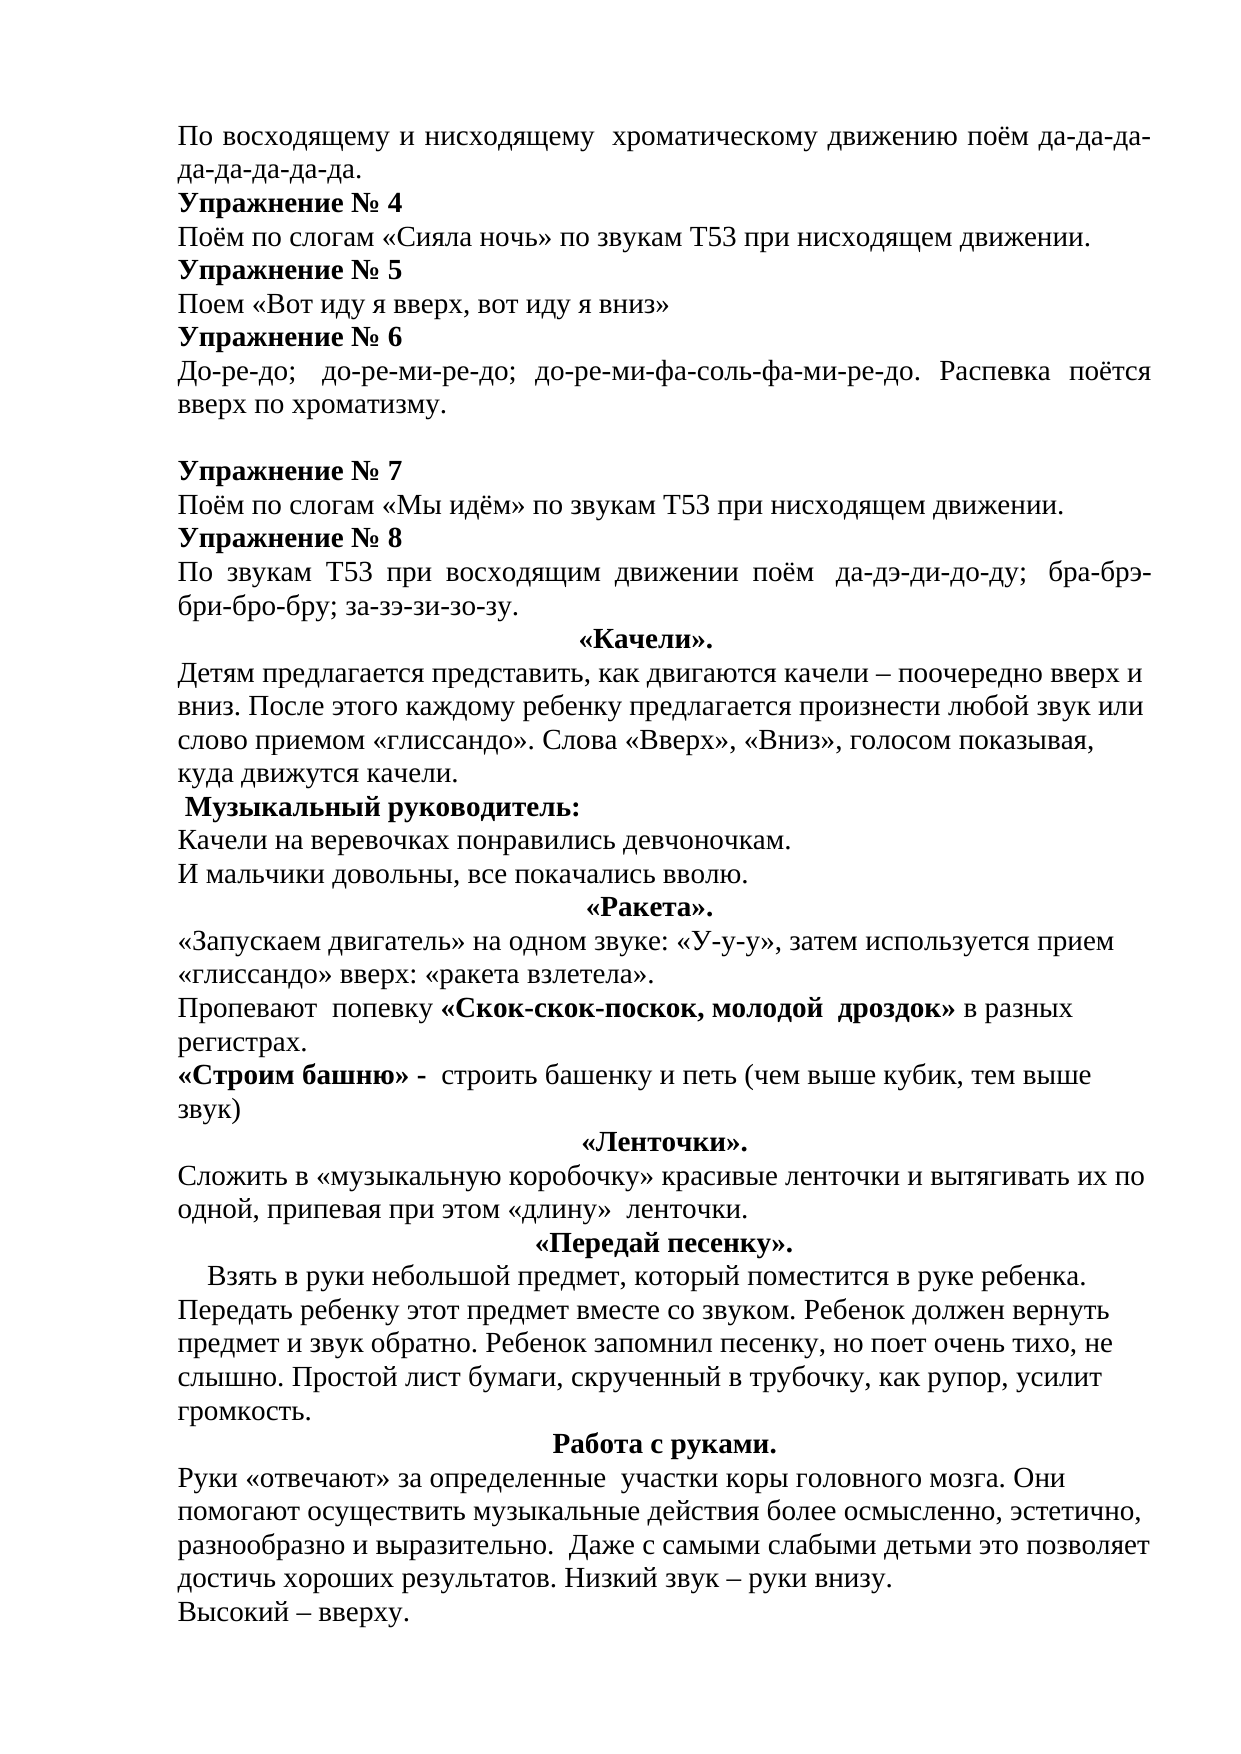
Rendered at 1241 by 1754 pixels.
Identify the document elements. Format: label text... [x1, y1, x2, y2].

text «Запускаем двигатель» на одном звуке: «У-у-у», затем используется прием «глиссандо» вверх: «ракета взлетела». Пропевают попевку «Скок-скок-поскок, молодой дроздок» в разных регистрах. «Строим башню» - строить башенку и петь (чем выше кубик, тем выше звук) [177, 923, 1152, 1124]
text Поём по слогам «Мы идём» по звукам T53 при нисходящем движении. [177, 487, 1152, 521]
text Упражнение № 8 [177, 521, 1152, 554]
text Упражнение № 5 [177, 252, 1152, 286]
text «Ленточки». [177, 1124, 1152, 1158]
text «Передай песенку». [177, 1225, 1152, 1258]
text До-ре-до; до-ре-ми-ре-до; до-ре-ми-фа-соль-фа-ми-ре-до. Распевка поётся вверх по хроматизму. [177, 353, 1152, 420]
text Взять в руки небольшой предмет, который поместится в руке ребенка. Передать ребенку этот предмет вместе со звуком. Ребенок должен вернуть предмет и звук обратно. Ребенок запомнил песенку, но поет очень тихо, не слышно. Простой лист бумаги, скрученный в трубочку, как рупор, усилит громкость. [177, 1258, 1152, 1426]
text «Качели». Детям предлагается представить, как двигаются качели – поочередно вверх и вниз. После этого каждому ребенку предлагается произнести любой звук или слово приемом «глиссандо». Слова «Вверх», «Вниз», голосом показывая, куда движутся качели. Музыкальный руководитель: Качели на веревочках понравились девчоночкам. И мальчики довольны, все покачались вволю. «Ракета». [177, 621, 1152, 923]
text Упражнение № 6 [177, 319, 1152, 353]
text Поем «Вот иду я вверх, вот иду я вниз» [177, 286, 1152, 319]
text Работа с руками. [177, 1426, 1152, 1460]
text Поём по слогам «Сияла ночь» по звукам T53 при нисходящем движении. [177, 219, 1152, 252]
text Сложить в «музыкальную коробочку» красивые ленточки и вытягивать их по одной, припевая при этом «длину» ленточки. [177, 1158, 1152, 1225]
text Упражнение № 4 [177, 185, 1152, 219]
text Упражнение № 7 [177, 453, 1152, 487]
text По звукам T53 при восходящим движении поём да-дэ-ди-до-ду; бра-брэ-бри-бро-бру; за-зэ-зи-зо-зу. [177, 554, 1152, 621]
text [177, 1460, 1181, 1627]
text По восходящему и нисходящему хроматическому движению поём да-да-да-да-да-да-да-да. [177, 118, 1152, 185]
